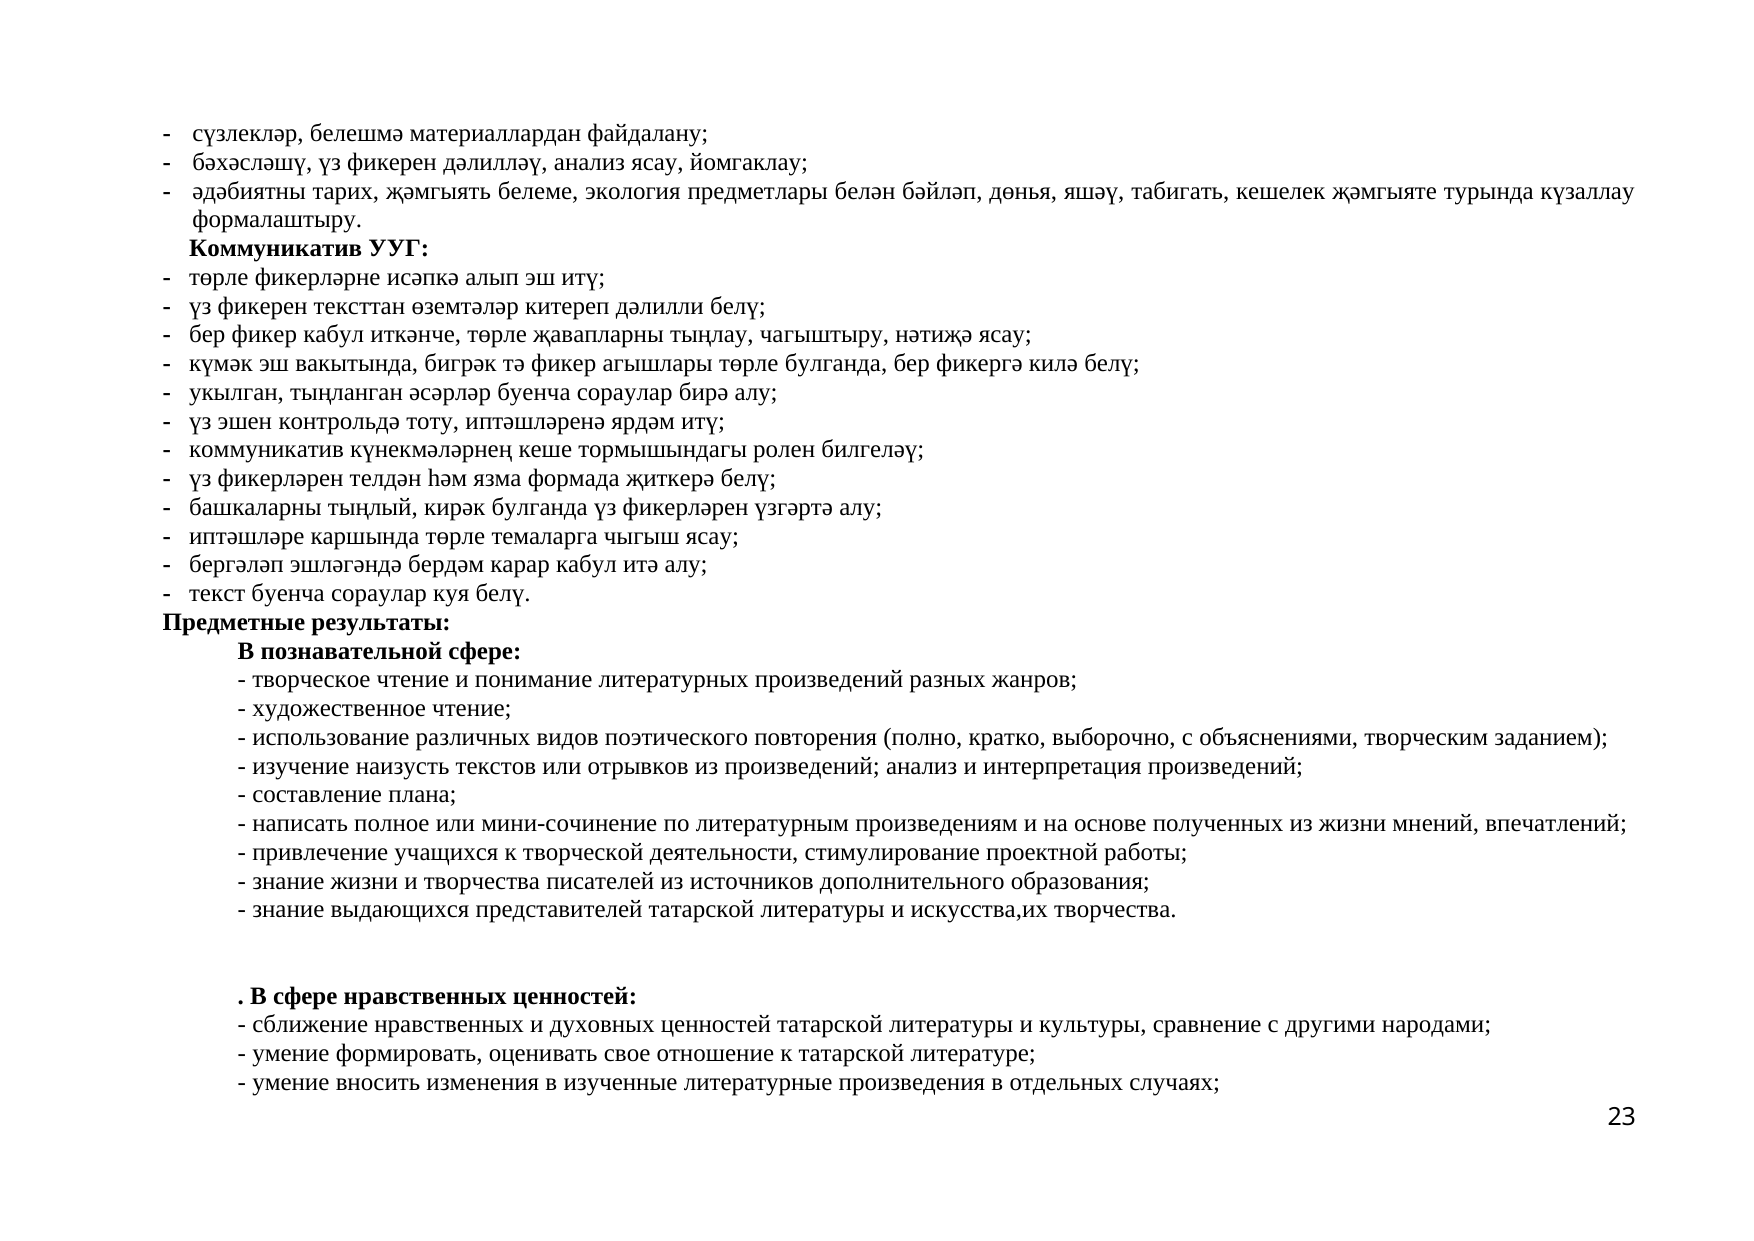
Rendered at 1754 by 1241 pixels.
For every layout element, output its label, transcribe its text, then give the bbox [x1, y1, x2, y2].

list текст буенча сораулар куя белү. [162, 578, 1636, 607]
list бер фикер кабул иткәнче, төрле җавапларны тыңлау, чагыштыру, нәтиҗә ясау; [162, 319, 1636, 348]
text - составление плана; [237, 779, 1636, 808]
text - привлечение учащихся к творческой деятельности, стимулирование проектной работы; [237, 837, 1636, 866]
list төрле фикерләрне исәпкә алып эш итү; [162, 262, 1636, 291]
list бәхәсләшү, үз фикерен дәлилләү, анализ ясау, йомгаклау; [162, 147, 1636, 176]
list коммуникатив күнекмәләрнең кеше тормышындагы ролен билгеләү; [162, 434, 1636, 463]
list башкаларны тыңлый, кирәк булганда үз фикерләрен үзгәртә алу; [162, 492, 1636, 521]
text - использование различных видов поэтического повторения (полно, кратко, выборочно, с объяснениями, творческим заданием); [237, 722, 1636, 751]
list әдәбиятны тарих, җәмгыять белеме, экология предметлары белән бәйләп, дөнья, яшәү, табигать, кешелек җәмгыяте турында күзаллау формалаштыру. [162, 176, 1636, 233]
text - знание выдающихся представителей татарской литературы и искусства,их творчества. [237, 894, 1636, 923]
list иптәшләре каршында төрле темаларга чыгыш ясау; [162, 521, 1636, 549]
text - сближение нравственных и духовных ценностей татарской литературы и культуры, сравнение с другими народами; [237, 1009, 1636, 1038]
list үз фикерен тексттан өземтәләр китереп дәлилли белү; [162, 291, 1636, 319]
text . В сфере нравственных ценностей: [237, 981, 1636, 1009]
text - умение формировать, оценивать свое отношение к татарской литературе; [237, 1038, 1636, 1067]
list үз эшен контрольдә тоту, иптәшләренә ярдәм итү; [162, 406, 1636, 434]
text - умение вносить изменения в изученные литературные произведения в отдельных случаях; [237, 1067, 1636, 1096]
text Предметные результаты: [162, 607, 1636, 636]
list сүзлекләр, белешмә материаллардан файдалану; [162, 118, 1636, 147]
list укылган, тыңланган әсәрләр буенча сораулар бирә алу; [162, 377, 1636, 406]
text - художественное чтение; [237, 693, 1636, 722]
list үз фикерләрен телдән һәм язма формада җиткерә белү; [162, 463, 1636, 492]
list бергәләп эшләгәндә бердәм карар кабул итә алу; [162, 549, 1636, 578]
text - изучение наизусть текстов или отрывков из произведений; анализ и интерпретация произведений; [237, 751, 1636, 779]
text - знание жизни и творчества писателей из источников дополнительного образования; [237, 866, 1636, 894]
text - творческое чтение и понимание литературных произведений разных жанров; [237, 664, 1636, 693]
text - написать полное или мини-сочинение по литературным произведениям и на основе полученных из жизни мнений, впечатлений; [237, 808, 1636, 837]
text Коммуникатив УУГ: [118, 233, 1636, 262]
list күмәк эш вакытында, бигрәк тә фикер агышлары төрле булганда, бер фикергә килә белү; [162, 348, 1636, 377]
text В познавательной сфере: [237, 636, 1636, 664]
